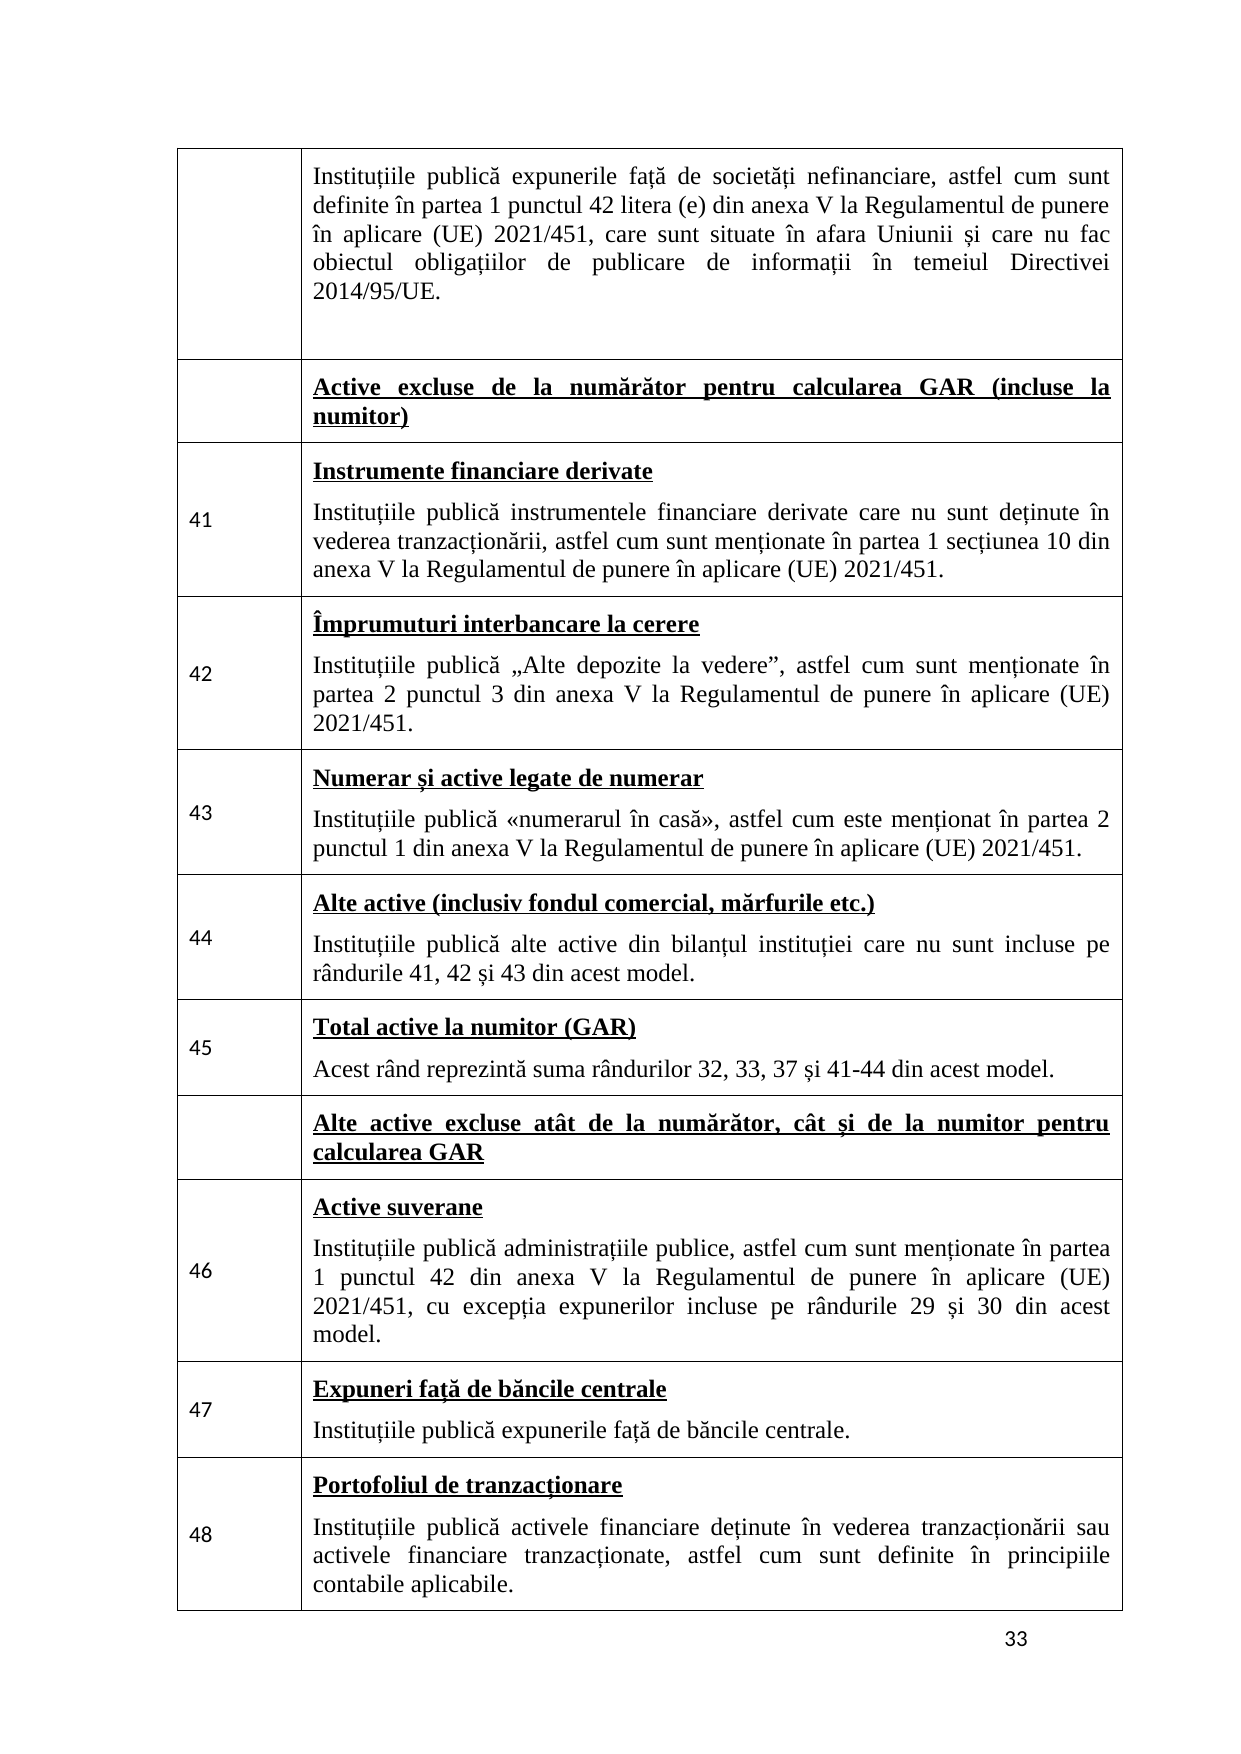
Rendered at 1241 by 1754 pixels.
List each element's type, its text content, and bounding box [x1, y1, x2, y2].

table_cell 44 [178, 875, 301, 999]
table_cell 47 [178, 1362, 301, 1457]
table_cell [178, 1096, 301, 1178]
table_cell Numerar și active legate de numerar Instituțiile publică «numerarul în casă», astfel cum este menționat în partea 2 punctul 1 din anexa V la Regulamentul de punere în aplicare (UE) 2021/451. [302, 750, 1122, 874]
table_cell Active suverane Instituțiile publică administrațiile publice, astfel cum sunt menționate în partea 1 punctul 42 din anexa V la Regulamentul de punere în aplicare (UE) 2021/451, cu excepția expunerilor incluse pe rândurile 29 și 30 din acest model. [302, 1180, 1122, 1361]
table_cell 37 [178, 149, 301, 359]
table_cell Împrumuturi interbancare la cerere Instituțiile publică „Alte depozite la vedere”, astfel cum sunt menționate în partea 2 punctul 3 din anexa V la Regulamentul de punere în aplicare (UE) 2021/451. [302, 597, 1122, 749]
table_cell 43 [178, 750, 301, 874]
table_cell Alte active (inclusiv fondul comercial, mărfurile etc.) Instituțiile publică alte active din bilanțul instituției care nu sunt incluse pe rândurile 41, 42 și 43 din acest model. [302, 875, 1122, 999]
table_cell Expuneri față de băncile centrale Instituțiile publică expunerile față de băncile centrale. [302, 1362, 1122, 1457]
table_cell 42 [178, 597, 301, 749]
table_cell 41 [178, 443, 301, 596]
table_cell [178, 360, 301, 442]
table_cell 45 [178, 1000, 301, 1095]
table_cell Active excluse de la numărător pentru calcularea GAR (incluse la numitor) [302, 360, 1122, 442]
table_cell Total active la numitor (GAR) Acest rând reprezintă suma rândurilor 32, 33, 37 și 41-44 din acest model. [302, 1000, 1122, 1095]
table_cell Instrumente financiare derivate Instituțiile publică instrumentele financiare derivate care nu sunt deținute în vederea tranzacționării, astfel cum sunt menționate în partea 1 secțiunea 10 din anexa V la Regulamentul de punere în aplicare (UE) 2021/451. [302, 443, 1122, 596]
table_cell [302, 149, 1122, 359]
table_cell Alte active excluse atât de la numărător, cât și de la numitor pentru calcularea GAR [302, 1096, 1122, 1178]
table_cell 46 [178, 1180, 301, 1361]
table_cell Portofoliul de tranzacționare Instituțiile publică activele financiare deținute în vederea tranzacționării sau activele financiare tranzacționate, astfel cum sunt definite în principiile contabile aplicabile. [302, 1458, 1122, 1610]
table_cell 48 [178, 1458, 301, 1610]
